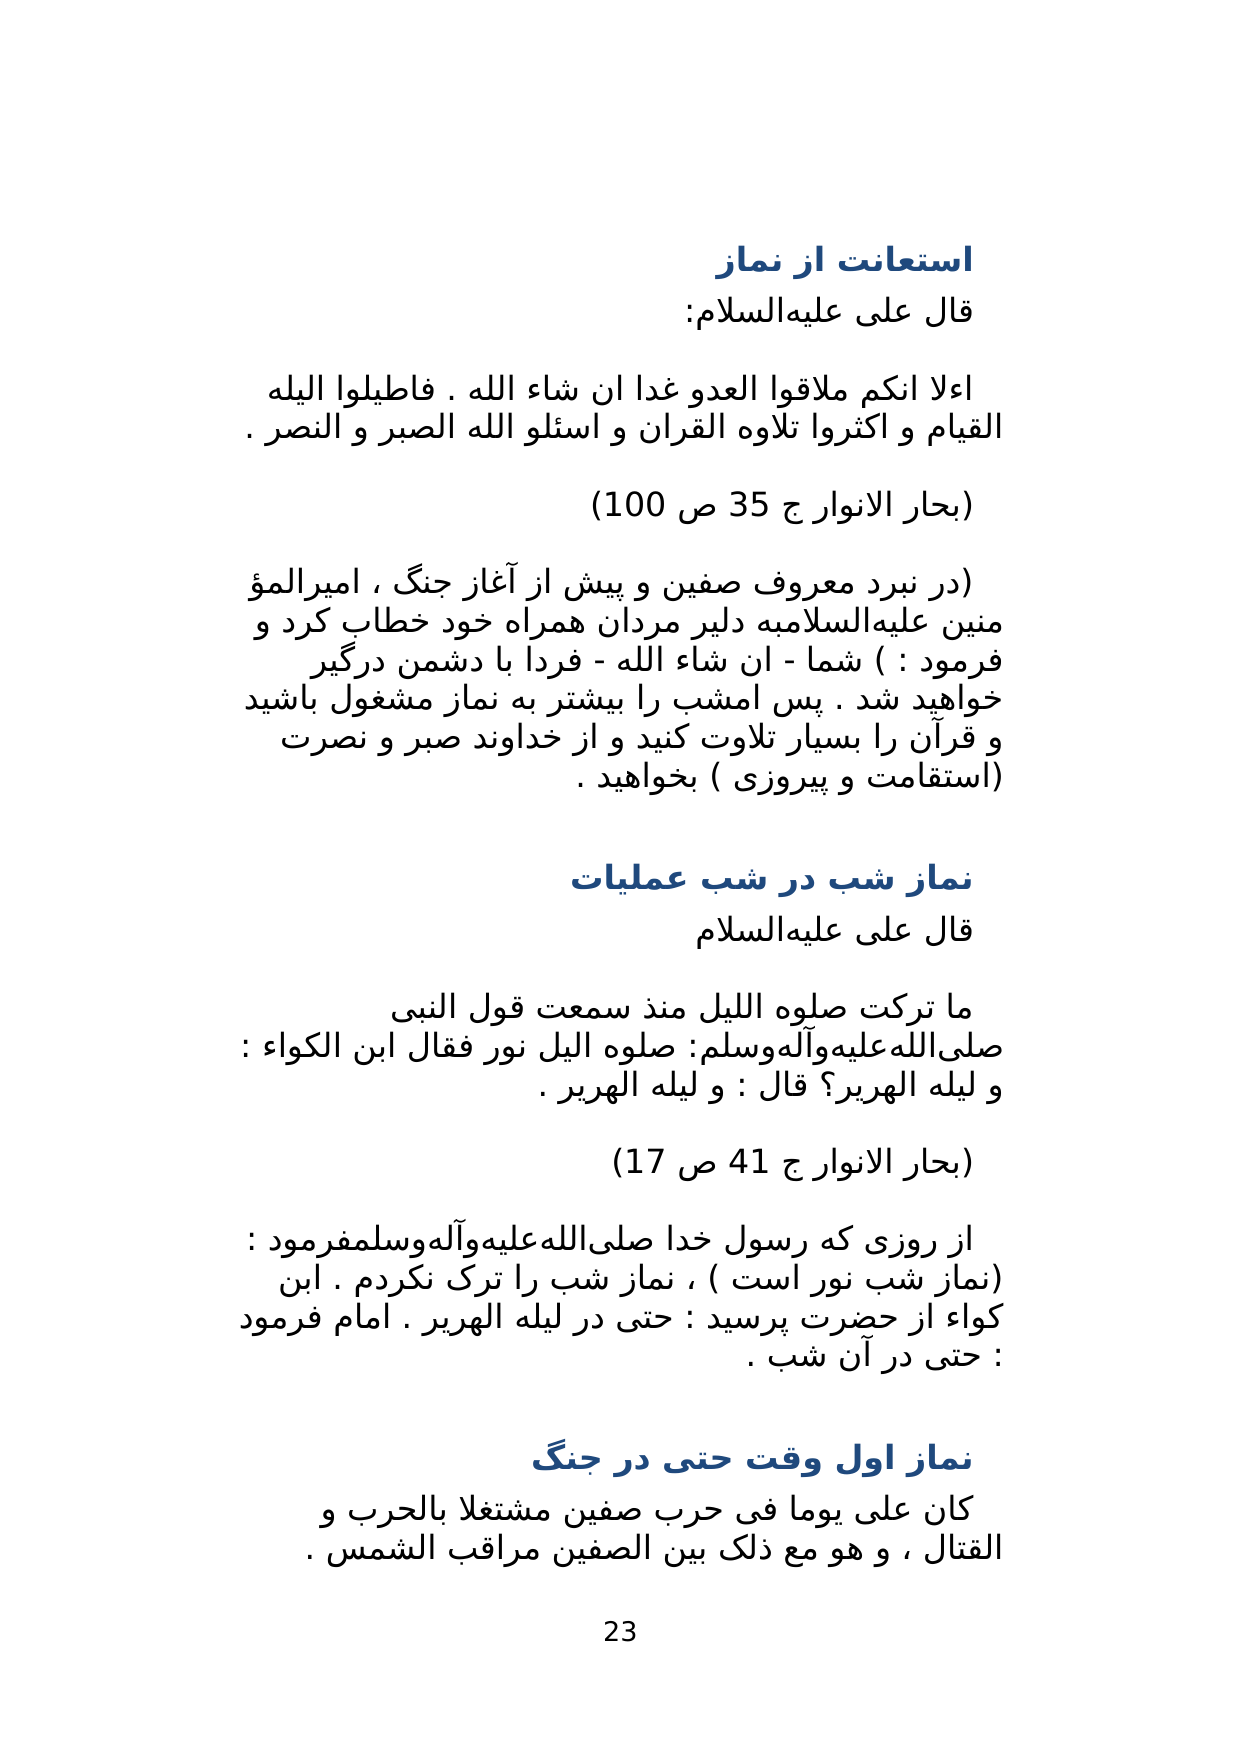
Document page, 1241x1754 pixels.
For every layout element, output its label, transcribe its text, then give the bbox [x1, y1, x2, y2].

text قال علی عليه‌السلام: [236, 292, 1004, 331]
text قال علی عليه‌السلام [236, 910, 1004, 949]
text (در نبرد معروف صفین و پیش از آغاز جنگ ، امیرالمؤ منین عليه‌السلامبه دلیر مردان همراه خود خطاب کرد و فرمود : ) شما - ان شاء الله - فردا با دشمن درگیر خواهید شد . پس امشب را بیشتر به نماز مشغول باشید و قرآن را بسیار تلاوت کنید و از خداوند صبر و نصرت (استقامت و پیروزی ) بخواهید . [236, 562, 1004, 795]
subtitle نماز اول وقت حتی در جنگ [236, 1438, 1004, 1477]
subtitle استعانت از نماز [236, 241, 1004, 279]
subtitle نماز شب در شب عملیات [236, 859, 1004, 898]
text اءلا انکم ملاقوا العدو غدا ان شاء الله . فاطیلوا الیله القیام و اکثروا تلاوه القران و اسئلو الله الصبر و النصر . [236, 369, 1004, 447]
text (بحار الانوار ج 35 ص 100) [236, 485, 1004, 524]
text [236, 1489, 1004, 1567]
text (بحار الانوار ج 41 ص 17) [236, 1142, 1004, 1181]
text ما ترکت صلوه اللیل منذ سمعت قول النبی صلى‌الله‌عليه‌وآله‌وسلم: صلوه الیل نور فقال ابن الکواء : و لیله الهریر؟ قال : و لیله الهریر . [236, 987, 1004, 1104]
text از روزی که رسول خدا صلى‌الله‌عليه‌وآله‌وسلمفرمود : (نماز شب نور است ) ، نماز شب را ترک نکردم . ابن کواء از حضرت پرسید : حتی در لیله الهریر . امام فرمود : حتی در آن شب . [236, 1219, 1004, 1375]
